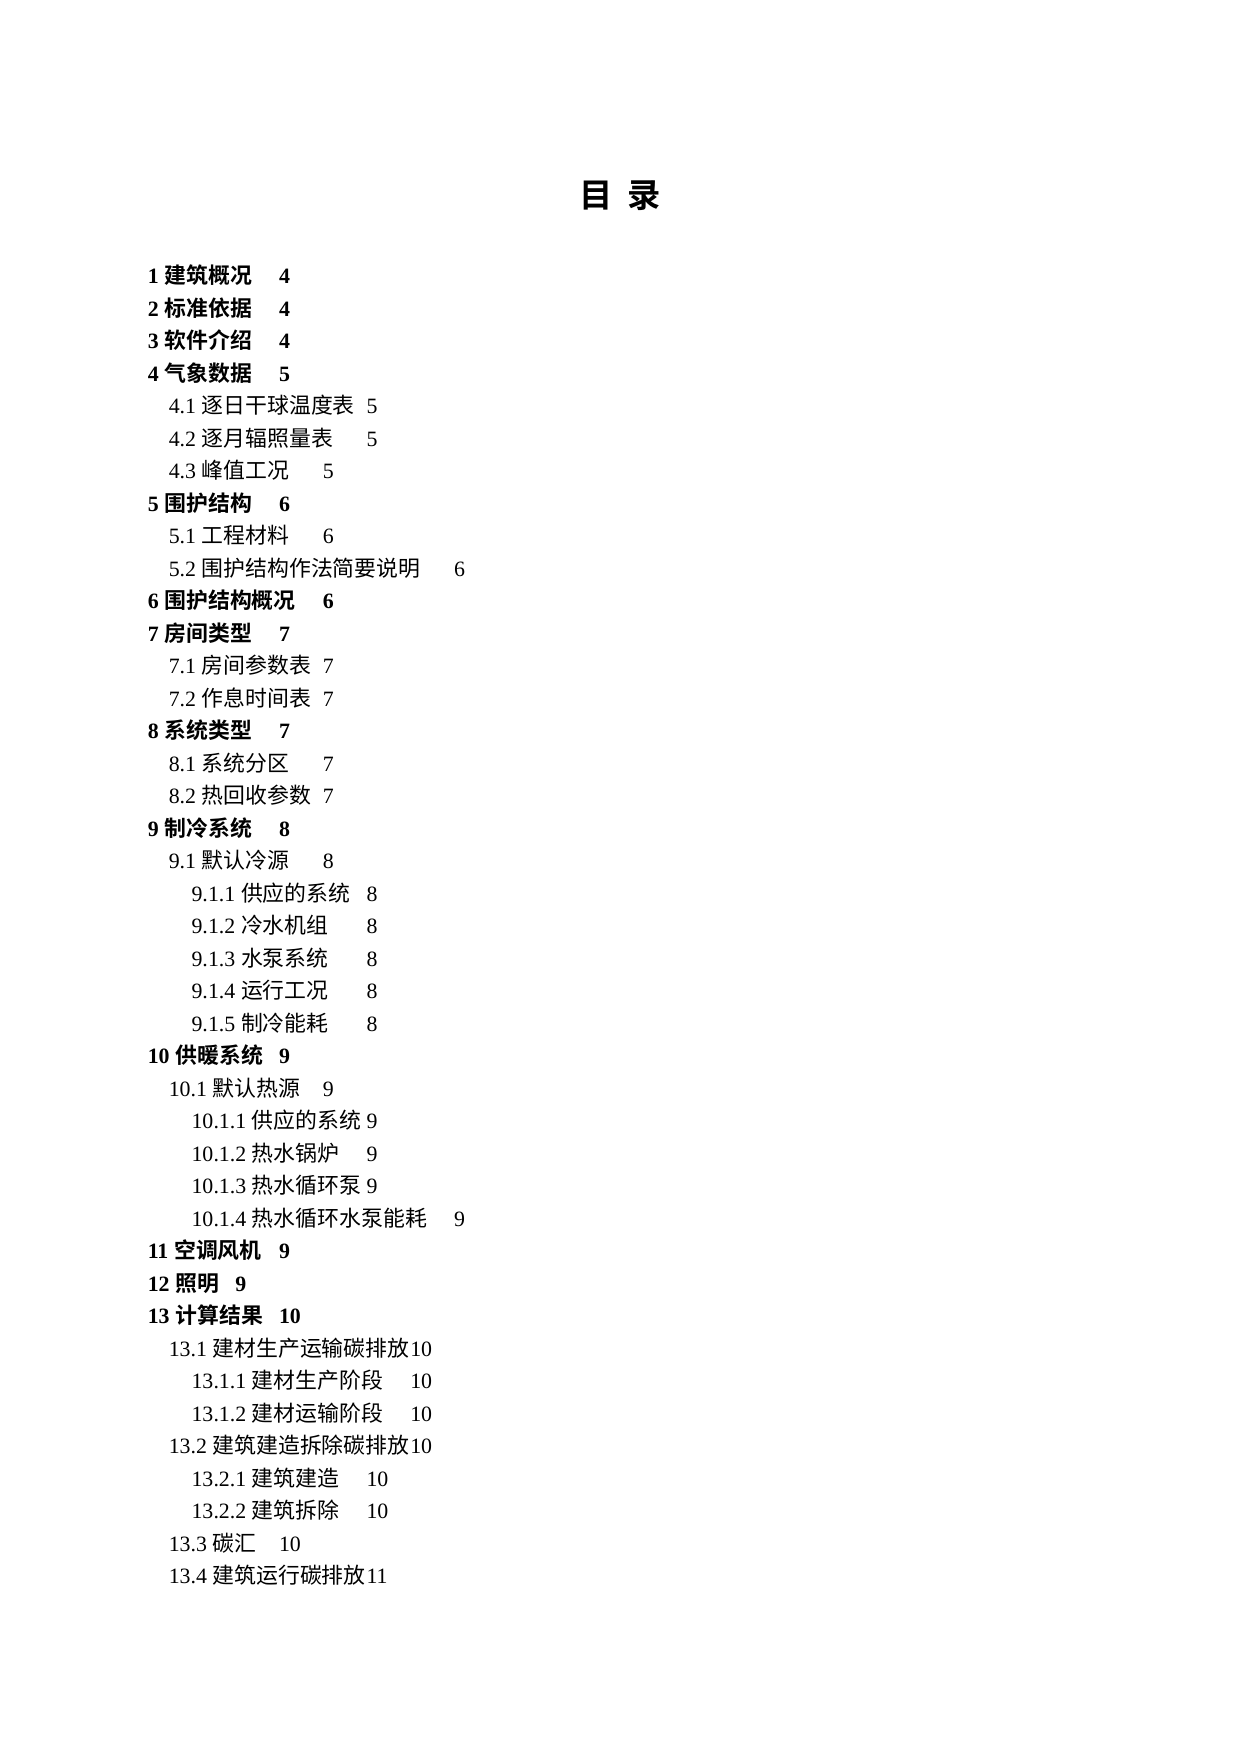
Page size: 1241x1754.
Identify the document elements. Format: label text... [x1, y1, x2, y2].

text 10.1.3 热水循环泵 9 [169, 1168, 1092, 1200]
text 13.2.2 建筑拆除 10 [169, 1493, 1092, 1525]
text 10.1.4 热水循环水泵能耗 9 [169, 1200, 1092, 1233]
text 7 房间类型 7 [148, 615, 1092, 648]
text 4 气象数据 5 [148, 355, 1092, 388]
text 5.1 工程材料 6 [168, 518, 1092, 550]
text 1 建筑概况 4 [148, 258, 1092, 290]
text 9 制冷系统 8 [148, 810, 1092, 843]
text 9.1.3 水泵系统 8 [169, 940, 1092, 973]
text 10.1.2 热水锅炉 9 [169, 1135, 1092, 1168]
text 4.1 逐日干球温度表 5 [168, 388, 1092, 420]
text 8 系统类型 7 [148, 713, 1092, 745]
text 2 标准依据 4 [148, 290, 1092, 323]
text 3 软件介绍 4 [148, 323, 1092, 355]
text 9.1.4 运行工况 8 [169, 973, 1092, 1005]
text 13.3 碳汇 10 [168, 1525, 1092, 1558]
text 11 空调风机 9 [148, 1233, 1092, 1265]
text 10.1 默认热源 9 [168, 1070, 1092, 1103]
text 9.1.2 冷水机组 8 [169, 908, 1092, 940]
text 4.2 逐月辐照量表 5 [168, 420, 1092, 453]
text 13.2 建筑建造拆除碳排放 10 [168, 1428, 1092, 1460]
text 13.1.1 建材生产阶段 10 [169, 1363, 1092, 1395]
text 7.1 房间参数表 7 [168, 648, 1092, 680]
text 5.2 围护结构作法简要说明 6 [168, 550, 1092, 583]
text 9.1 默认冷源 8 [168, 843, 1092, 875]
text 12 照明 9 [148, 1265, 1092, 1298]
text 13.1.2 建材运输阶段 10 [169, 1395, 1092, 1428]
text 9.1.1 供应的系统 8 [169, 875, 1092, 908]
text 8.1 系统分区 7 [168, 745, 1092, 778]
text 5 围护结构 6 [148, 485, 1092, 518]
text 13.4 建筑运行碳排放 11 [168, 1558, 1092, 1590]
text 6 围护结构概况 6 [148, 583, 1092, 615]
text 10 供暖系统 9 [148, 1038, 1092, 1070]
text 13.2.1 建筑建造 10 [169, 1460, 1092, 1493]
text 13 计算结果 10 [148, 1298, 1092, 1330]
text 10.1.1 供应的系统 9 [169, 1103, 1092, 1135]
text 目 录 [148, 160, 1092, 225]
text 9.1.5 制冷能耗 8 [169, 1005, 1092, 1038]
text 4.3 峰值工况 5 [168, 453, 1092, 485]
text 8.2 热回收参数 7 [168, 778, 1092, 810]
text 7.2 作息时间表 7 [168, 680, 1092, 713]
text 13.1 建材生产运输碳排放 10 [168, 1330, 1092, 1363]
